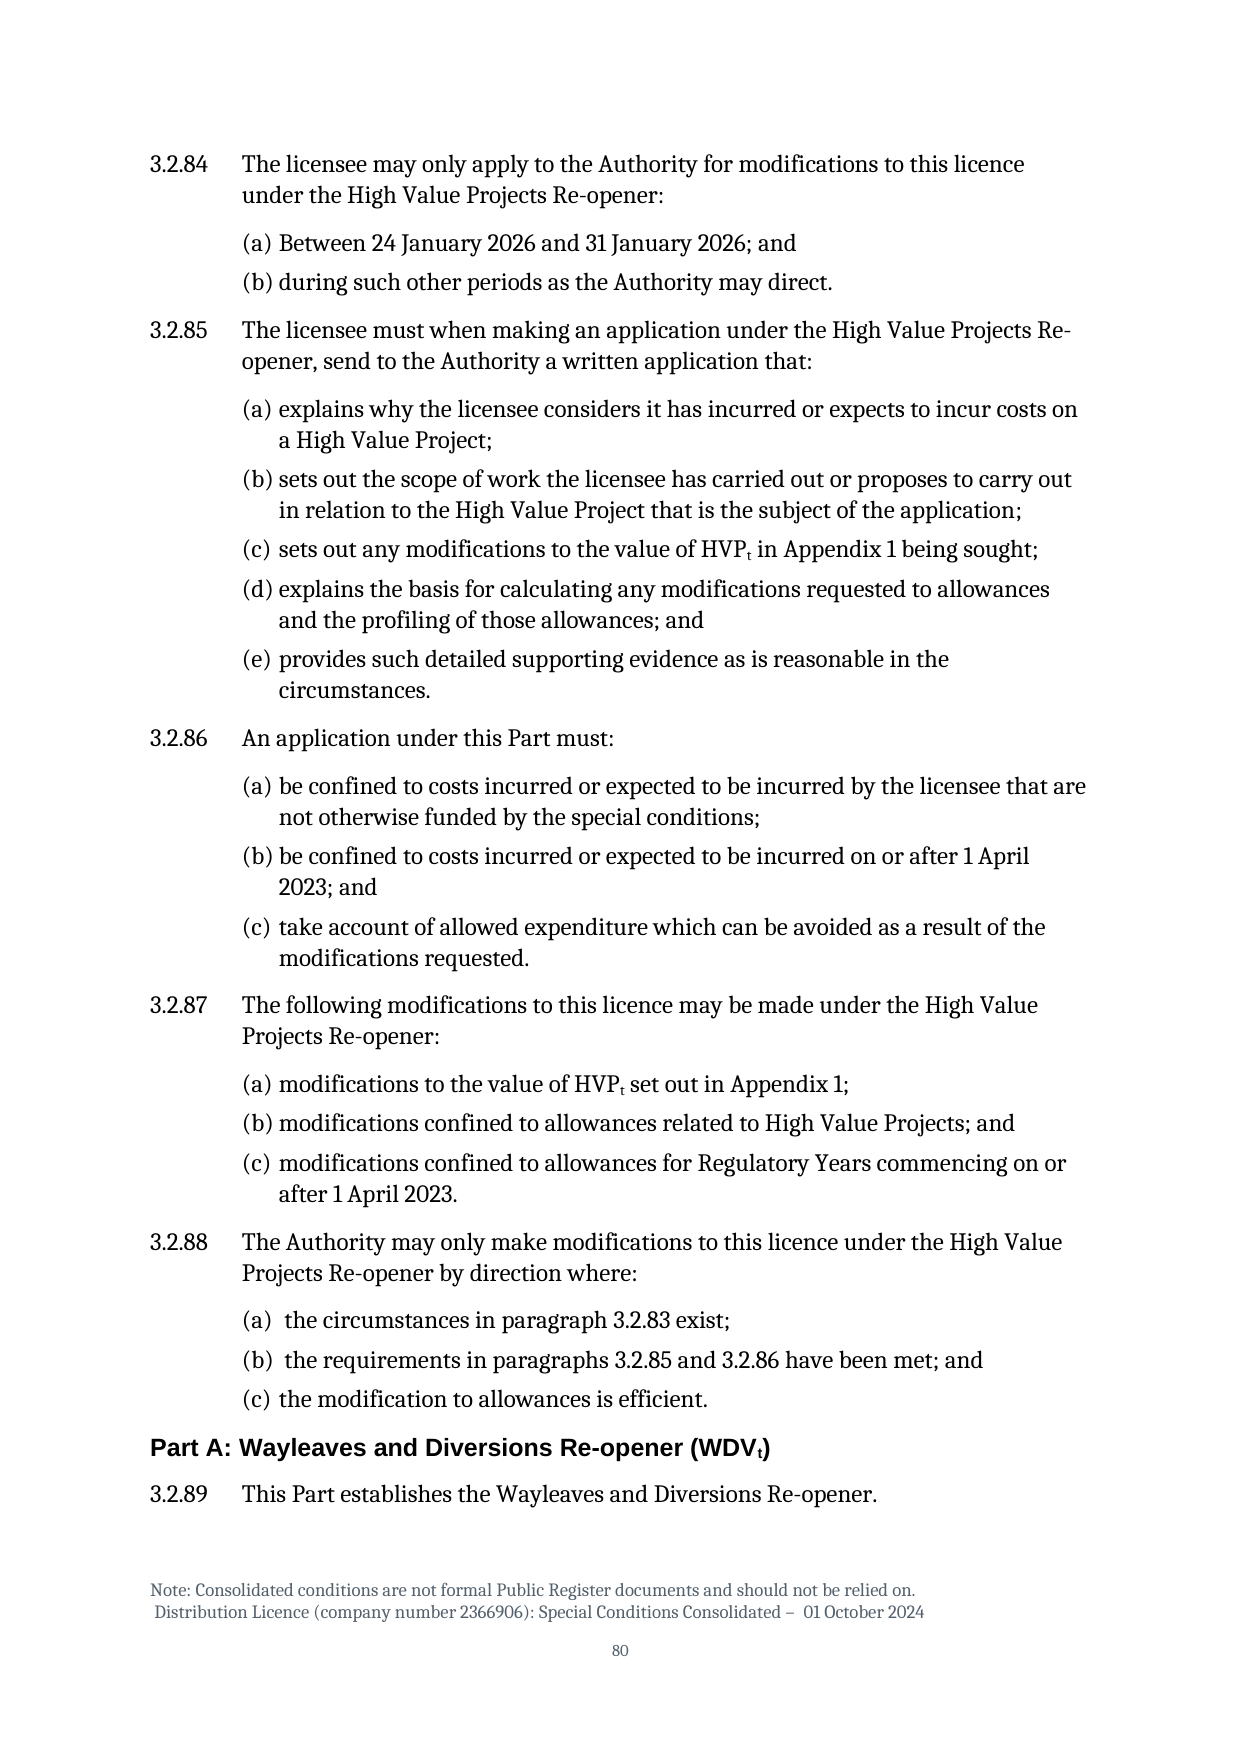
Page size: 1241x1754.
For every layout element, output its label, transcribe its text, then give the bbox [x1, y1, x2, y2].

list during such other periods as the Authority may direct. [242, 268, 1090, 297]
text The licensee may only apply to the Authority for modifications to this licence under the High Value Projects Re-opener: [150, 150, 1090, 210]
list Between 24 January 2026 and 31 January 2026; and [242, 229, 1090, 257]
list modifications to the value of HVPt set out in Appendix 1; [242, 1070, 1090, 1099]
text The following modifications to this licence may be made under the High Value Projects Re-opener: [150, 991, 1090, 1051]
list take account of allowed expenditure which can be avoided as a result of the modifications requested. [242, 912, 1090, 972]
list be confined to costs incurred or expected to be incurred on or after 1 April 2023; and [242, 842, 1090, 902]
text This Part establishes the Wayleaves and Diversions Re-opener. [150, 1480, 1090, 1509]
list the circumstances in paragraph 3.2.83 exist; [242, 1306, 1090, 1335]
list explains why the licensee considers it has incurred or expects to incur costs on a High Value Project; [242, 394, 1090, 454]
text An application under this Part must: [150, 724, 1090, 753]
list explains the basis for calculating any modifications requested to allowances and the profiling of those allowances; and [242, 575, 1090, 634]
list the requirements in paragraphs 3.2.85 and 3.2.86 have been met; and [242, 1346, 1090, 1374]
text The Authority may only make modifications to this licence under the High Value Projects Re-opener by direction where: [150, 1227, 1090, 1287]
list be confined to costs incurred or expected to be incurred by the licensee that are not otherwise funded by the special conditions; [242, 772, 1090, 831]
subtitle Wayleaves and Diversions Re-opener (WDVt) [150, 1433, 1090, 1461]
list sets out any modifications to the value of HVPt in Appendix 1 being sought; [242, 535, 1090, 564]
list modifications confined to allowances for Regulatory Years commencing on or after 1 April 2023. [242, 1149, 1090, 1208]
list the modification to allowances is efficient. [242, 1385, 1090, 1414]
list modifications confined to allowances related to High Value Projects; and [242, 1109, 1090, 1138]
text The licensee must when making an application under the High Value Projects Re-opener, send to the Authority a written application that: [150, 316, 1090, 376]
list sets out the scope of work the licensee has carried out or proposes to carry out in relation to the High Value Project that is the subject of the application; [242, 465, 1090, 525]
list provides such detailed supporting evidence as is reasonable in the circumstances. [242, 645, 1090, 705]
